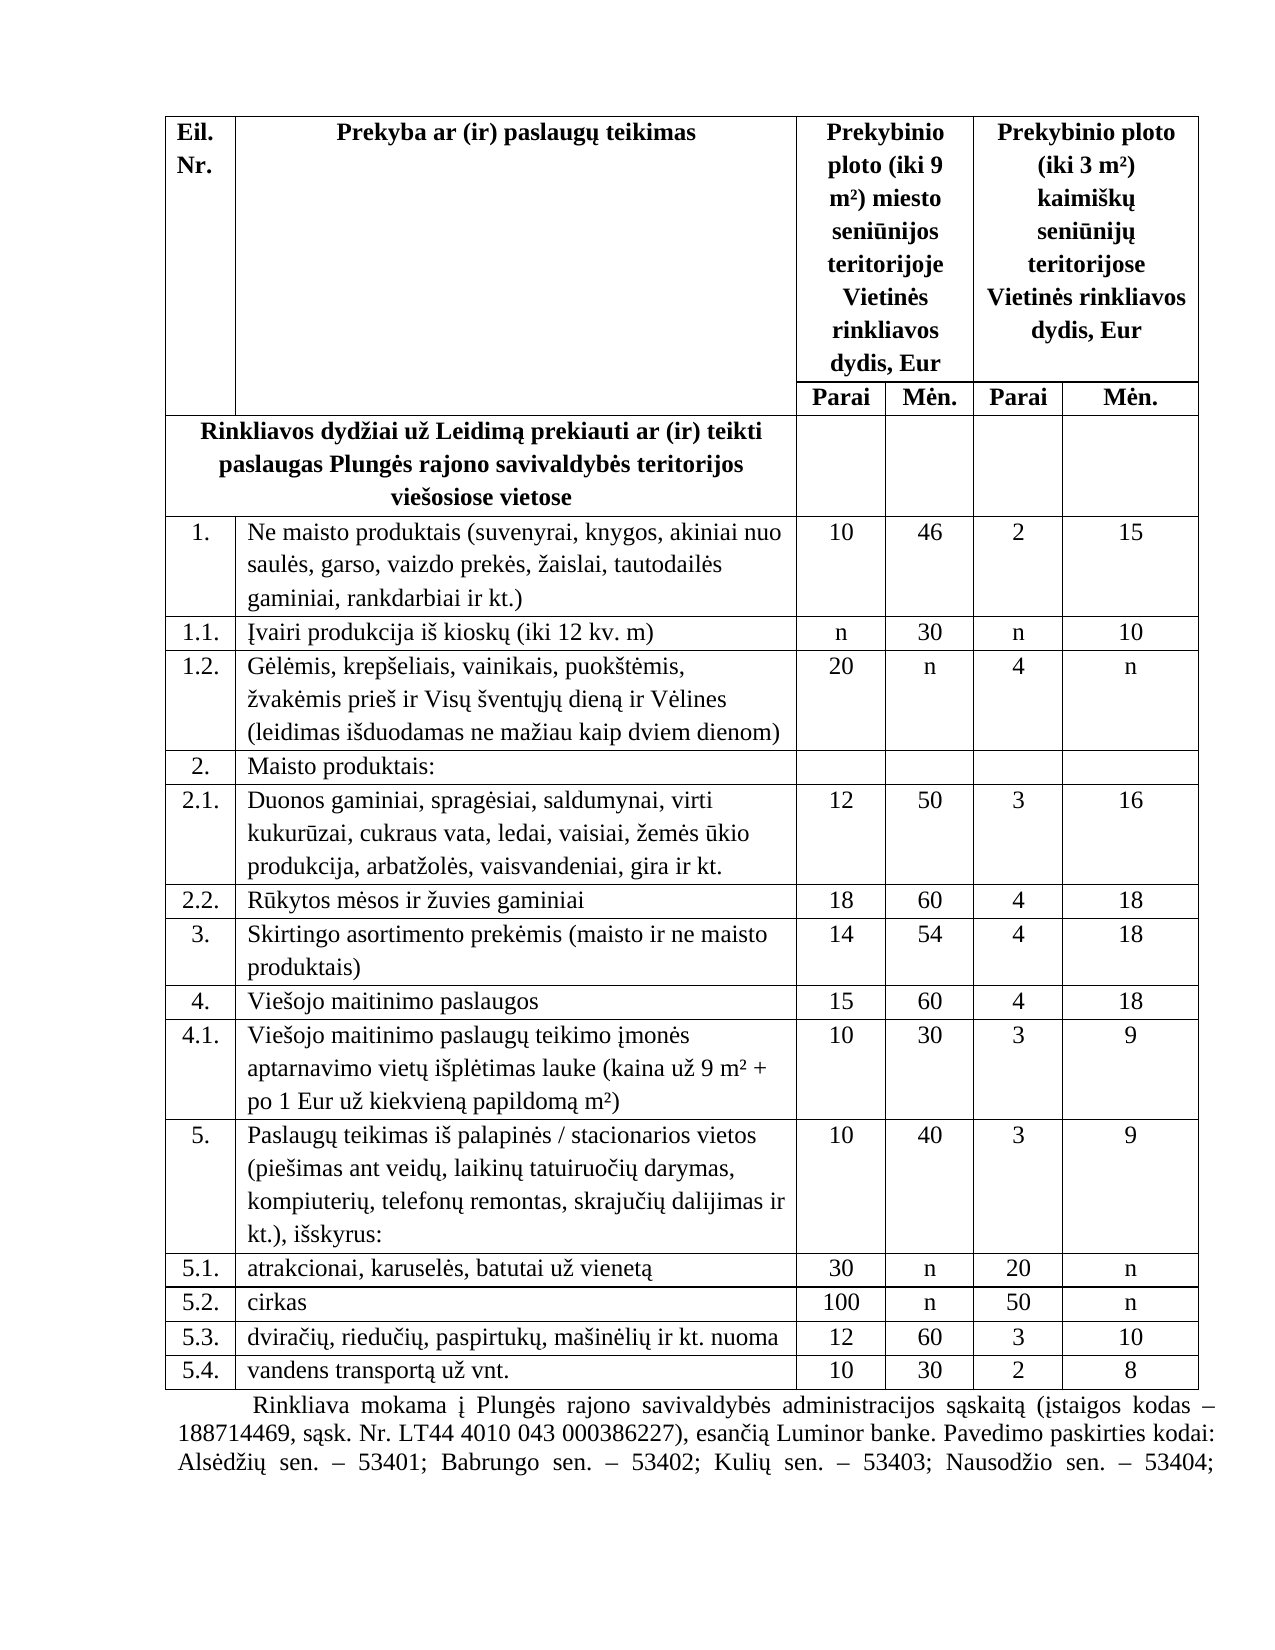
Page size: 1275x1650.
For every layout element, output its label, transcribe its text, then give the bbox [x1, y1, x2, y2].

table_cell 3 [974, 785, 1062, 884]
table_cell 50 [886, 785, 973, 884]
table_cell 60 [886, 885, 973, 918]
table_cell Paslaugų teikimas iš palapinės / stacionarios vietos (piešimas ant veidų, laikinų tatuiruočių darymas, kompiuterių, telefonų remontas, skrajučių dalijimas ir kt.), išskyrus: [236, 1120, 796, 1252]
table_cell Mėn. [886, 383, 973, 415]
table_cell 10 [797, 1120, 885, 1252]
table_cell atrakcionai, karuselės, batutai už vienetą [236, 1254, 796, 1286]
table_cell [1063, 416, 1198, 516]
table_cell 5.1. [166, 1254, 235, 1286]
table_cell 100 [797, 1288, 885, 1321]
table_cell 5.4. [166, 1356, 235, 1389]
table_cell n [1063, 651, 1198, 750]
table_cell 12 [797, 1322, 885, 1354]
table_cell 1.2. [166, 651, 235, 750]
table_cell 4 [974, 986, 1062, 1019]
table_header Prekybinio ploto (iki 3 m²) kaimiškų seniūnijų teritorijose Vietinės rinkliavos dydis, Eur [974, 117, 1198, 381]
table_cell 2 [974, 1356, 1062, 1389]
table_cell 18 [1063, 919, 1198, 985]
table_cell Parai [974, 383, 1062, 415]
table_cell 9 [1063, 1120, 1198, 1252]
table_cell 4 [974, 919, 1062, 985]
table_header Prekybinio ploto (iki 9 m²) miesto seniūnijos teritorijoje Vietinės rinkliavos dydis, Eur [797, 117, 973, 381]
table_cell 2.1. [166, 785, 235, 884]
table_cell 1. [166, 517, 235, 616]
table_cell Viešojo maitinimo paslaugos [236, 986, 796, 1019]
table_cell n [886, 651, 973, 750]
table_cell vandens transportą už vnt. [236, 1356, 796, 1389]
table_cell dviračių, riedučių, paspirtukų, mašinėlių ir kt. nuoma [236, 1322, 796, 1354]
table_cell 14 [797, 919, 885, 985]
table_cell Ne maisto produktais (suvenyrai, knygos, akiniai nuo saulės, garso, vaizdo prekės, žaislai, tautodailės gaminiai, rankdarbiai ir kt.) [236, 517, 796, 616]
table_cell 30 [797, 1254, 885, 1286]
table_cell 20 [797, 651, 885, 750]
table_cell 18 [797, 885, 885, 918]
table_cell 18 [1063, 885, 1198, 918]
table_cell n [1063, 1288, 1198, 1321]
table_cell 2. [166, 751, 235, 784]
table_cell 4. [166, 986, 235, 1019]
table_cell Mėn. [1063, 383, 1198, 415]
table_cell 3 [974, 1322, 1062, 1354]
table_cell 1.1. [166, 617, 235, 650]
table_cell [1063, 751, 1198, 784]
table_cell 4.1. [166, 1020, 235, 1119]
table_cell 3 [974, 1120, 1062, 1252]
table_cell 15 [1063, 517, 1198, 616]
table_cell Parai [797, 383, 885, 415]
table_cell 5.2. [166, 1288, 235, 1321]
table_cell Rūkytos mėsos ir žuvies gaminiai [236, 885, 796, 918]
table_cell 10 [797, 517, 885, 616]
table_cell [797, 416, 885, 516]
table_cell [974, 416, 1062, 516]
table_cell 5. [166, 1120, 235, 1252]
table_cell 16 [1063, 785, 1198, 884]
table_cell 2.2. [166, 885, 235, 918]
table_cell 8 [1063, 1356, 1198, 1389]
table_cell n [797, 617, 885, 650]
table_cell 10 [797, 1020, 885, 1119]
table_cell 10 [797, 1356, 885, 1389]
table_cell 12 [797, 785, 885, 884]
table_header Prekyba ar (ir) paslaugų teikimas [236, 117, 796, 415]
table_cell cirkas [236, 1288, 796, 1321]
table_cell Skirtingo asortimento prekėmis (maisto ir ne maisto produktais) [236, 919, 796, 985]
table_cell 30 [886, 617, 973, 650]
table_cell Viešojo maitinimo paslaugų teikimo įmonės aptarnavimo vietų išplėtimas lauke (kaina už 9 m² + po 1 Eur už kiekvieną papildomą m²) [236, 1020, 796, 1119]
table_cell 10 [1063, 617, 1198, 650]
table_cell 20 [974, 1254, 1062, 1286]
table_header Eil. Nr. [166, 117, 235, 415]
table_cell n [1063, 1254, 1198, 1286]
table_cell Įvairi produkcija iš kioskų (iki 12 kv. m) [236, 617, 796, 650]
table_cell 3. [166, 919, 235, 985]
table_cell 54 [886, 919, 973, 985]
table_cell 50 [974, 1288, 1062, 1321]
table_cell 18 [1063, 986, 1198, 1019]
table_cell Maisto produktais: [236, 751, 796, 784]
table_cell 4 [974, 885, 1062, 918]
table_cell 2 [974, 517, 1062, 616]
table_cell 9 [1063, 1020, 1198, 1119]
table_cell 46 [886, 517, 973, 616]
table_cell 3 [974, 1020, 1062, 1119]
table_cell 60 [886, 986, 973, 1019]
table_cell 4 [974, 651, 1062, 750]
table_cell 60 [886, 1322, 973, 1354]
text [177, 118, 1216, 1476]
table_cell Gėlėmis, krepšeliais, vainikais, puokštėmis, žvakėmis prieš ir Visų šventųjų dieną ir Vėlines (leidimas išduodamas ne mažiau kaip dviem dienom) [236, 651, 796, 750]
table_cell n [886, 1254, 973, 1286]
table_cell [974, 751, 1062, 784]
table_cell 40 [886, 1120, 973, 1252]
table_cell n [886, 1288, 973, 1321]
table_cell 30 [886, 1356, 973, 1389]
table_cell [797, 751, 885, 784]
table_cell n [974, 617, 1062, 650]
table_cell 30 [886, 1020, 973, 1119]
table_cell [886, 751, 973, 784]
table_cell 5.3. [166, 1322, 235, 1354]
table_cell [886, 416, 973, 516]
table_cell 10 [1063, 1322, 1198, 1354]
table_cell 15 [797, 986, 885, 1019]
table_cell Duonos gaminiai, spragėsiai, saldumynai, virti kukurūzai, cukraus vata, ledai, vaisiai, žemės ūkio produkcija, arbatžolės, vaisvandeniai, gira ir kt. [236, 785, 796, 884]
table_cell Rinkliavos dydžiai už Leidimą prekiauti ar (ir) teikti paslaugas Plungės rajono savivaldybės teritorijos viešosiose vietose [166, 416, 796, 516]
